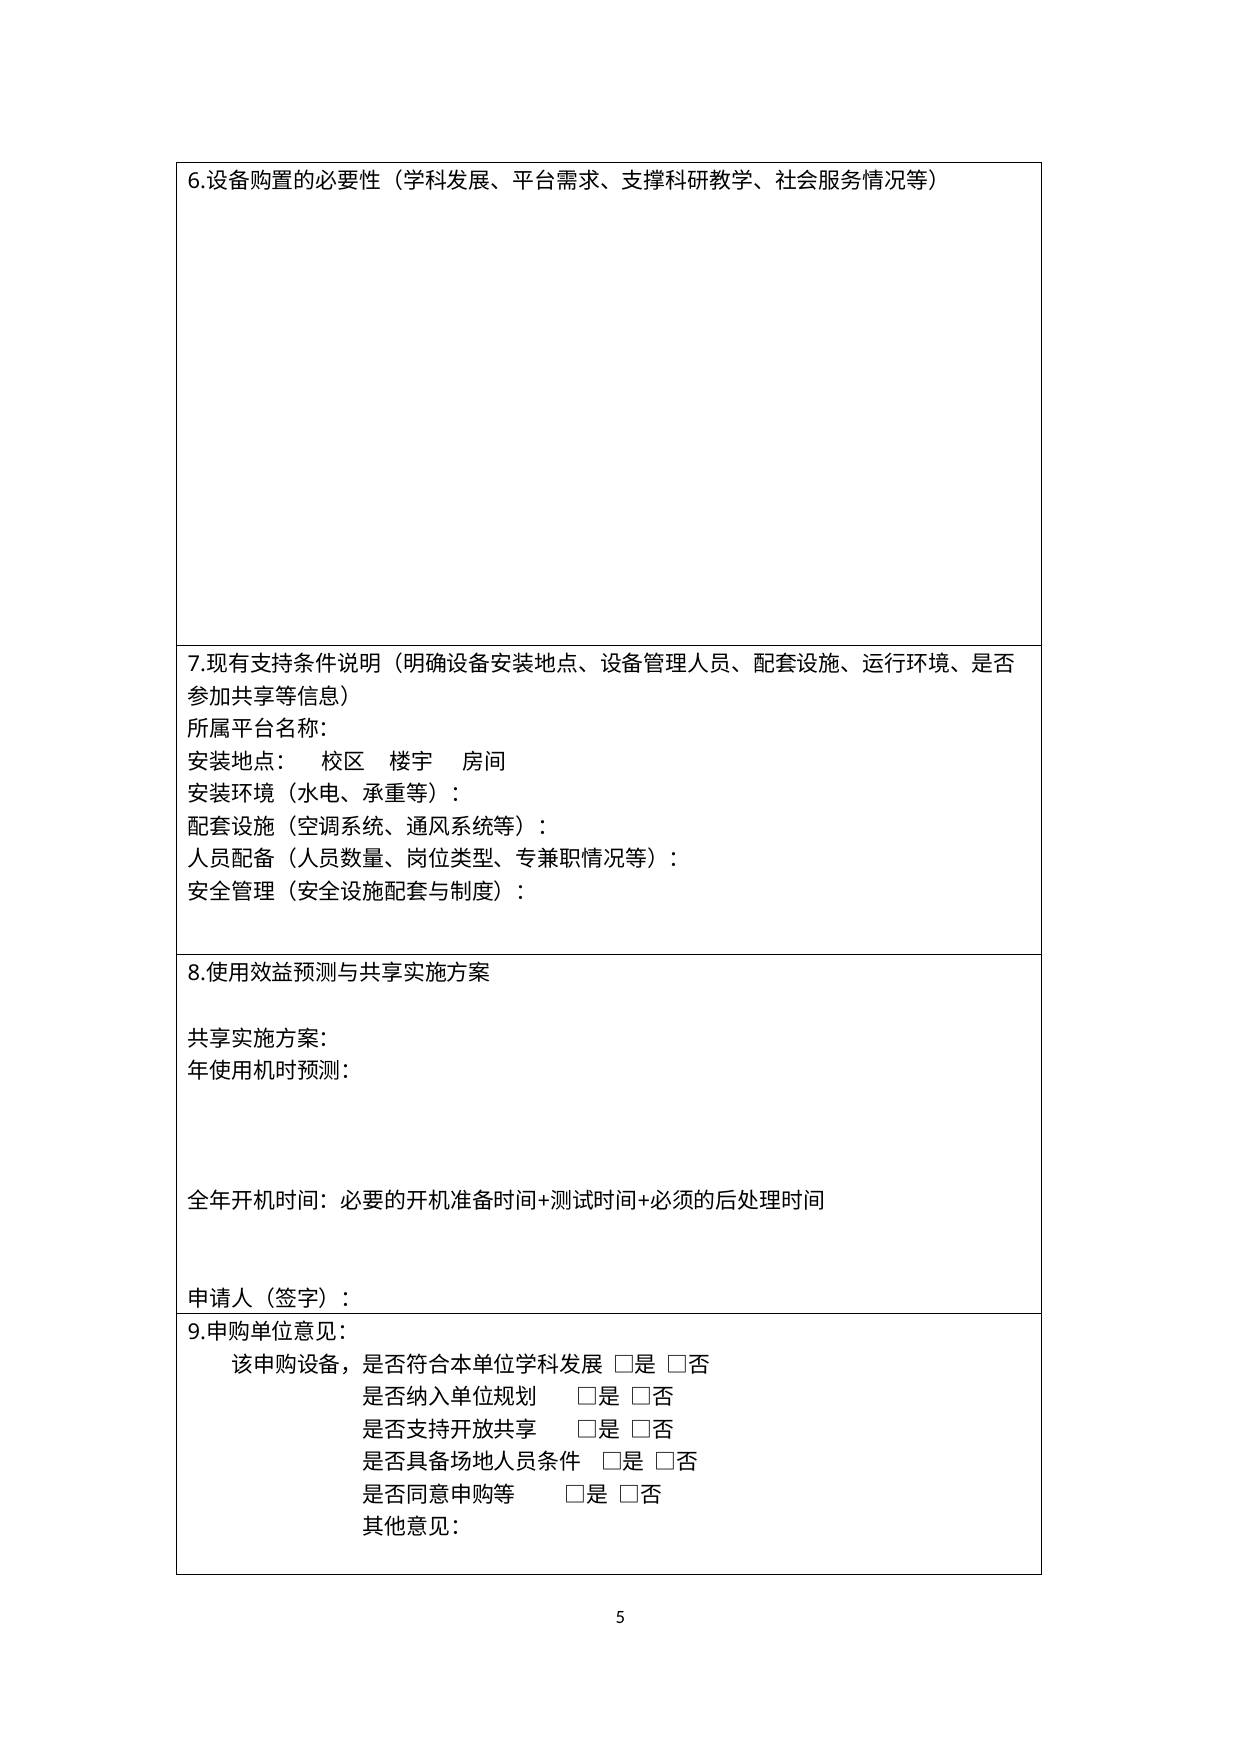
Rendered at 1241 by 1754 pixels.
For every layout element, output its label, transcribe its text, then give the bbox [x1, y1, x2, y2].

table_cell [177, 1314, 1041, 1574]
table_cell 6.设备购置的必要性（学科发展、平台需求、支撑科研教学、社会服务情况等） [177, 163, 1041, 645]
table_cell 7.现有支持条件说明（明确设备安装地点、设备管理人员、配套设施、运行环境、是否参加共享等信息） 所属平台名称： 安装地点： 校区 楼宇 房间 安装环境（水电、承重等）： 配套设施（空调系统、通风系统等）： 人员配备（人员数量、岗位类型、专兼职情况等）： 安全管理（安全设施配套与制度）： [177, 646, 1041, 954]
table_cell 8.使用效益预测与共享实施方案 共享实施方案： 年使用机时预测： 全年开机时间：必要的开机准备时间+测试时间+必须的后处理时间 申请人（签字）： [177, 955, 1041, 1313]
